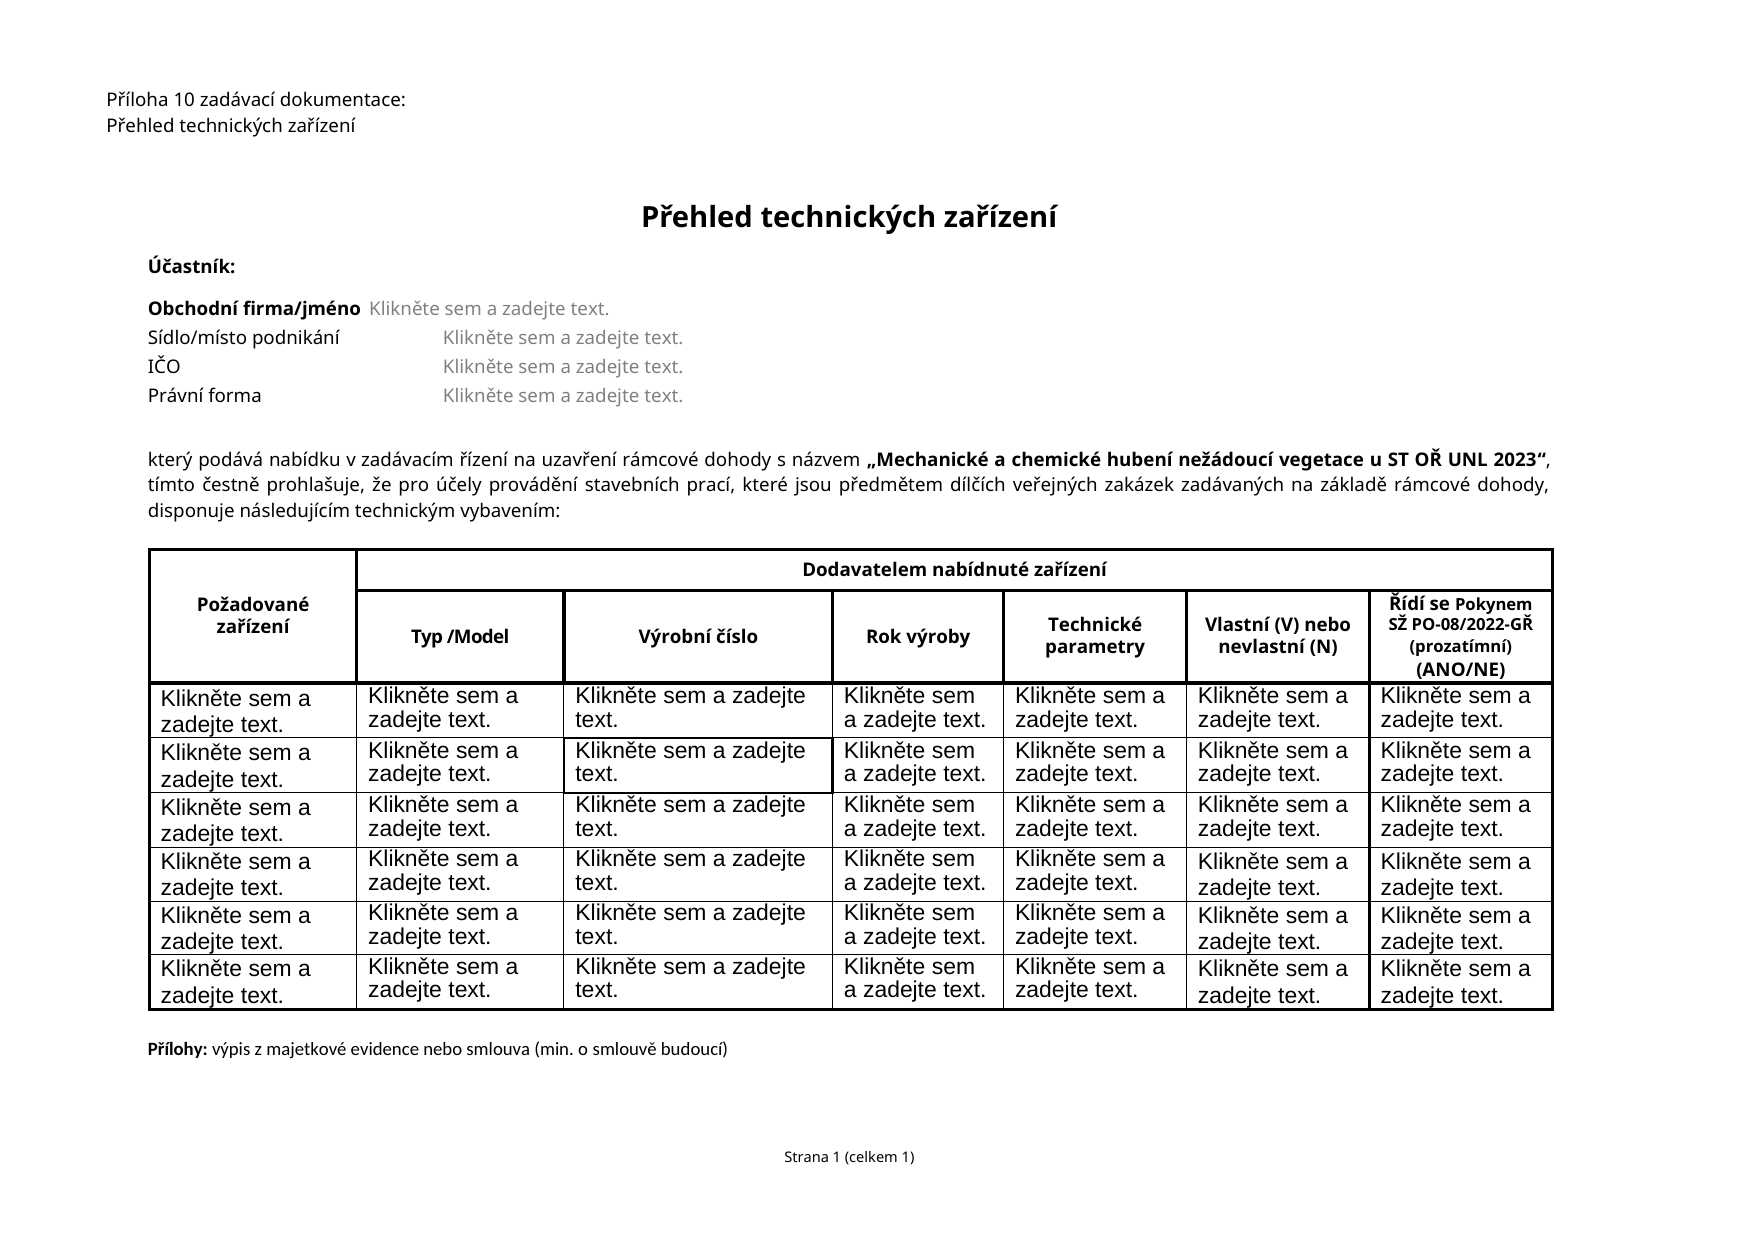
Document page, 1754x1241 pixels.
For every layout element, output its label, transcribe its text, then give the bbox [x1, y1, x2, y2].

table_header Požadované zařízení [151, 551, 355, 681]
text Sídlo/místo podnikání [148, 321, 1551, 350]
text Právní forma [148, 379, 1551, 408]
text Přílohy: výpis z majetkové evidence nebo smlouva (min. o smlouvě budoucí) [148, 1037, 1551, 1059]
table_cell Vlastní (V) nebo nevlastní (N) [1188, 592, 1368, 681]
title Přehled technických zařízení [148, 196, 1551, 236]
table_cell Řídí se Pokynem SŽ PO-08/2022-GŘ (prozatímní) (ANO/NE) [1371, 592, 1551, 681]
table_cell Technické parametry [1005, 592, 1185, 681]
table_header Dodavatelem nabídnuté zařízení [358, 551, 1551, 588]
table_cell Výrobní číslo [566, 592, 831, 681]
text IČO [148, 350, 1551, 379]
text který podává nabídku v zadávacím řízení na uzavření rámcové dohody s názvem „Mechanické a chemické hubení nežádoucí vegetace u ST OŘ UNL 2023“, tímto čestně prohlašuje, že pro účely provádění stavebních prací, které jsou předmětem dílčích veřejných zakázek zadávaných na základě rámcové dohody, disponuje následujícím technickým vybavením: [148, 446, 1551, 522]
table_cell Typ /Model [358, 592, 562, 681]
text Účastník: [148, 249, 1551, 279]
table_cell Rok výroby [834, 592, 1002, 681]
text Obchodní firma/jméno [148, 292, 1551, 321]
